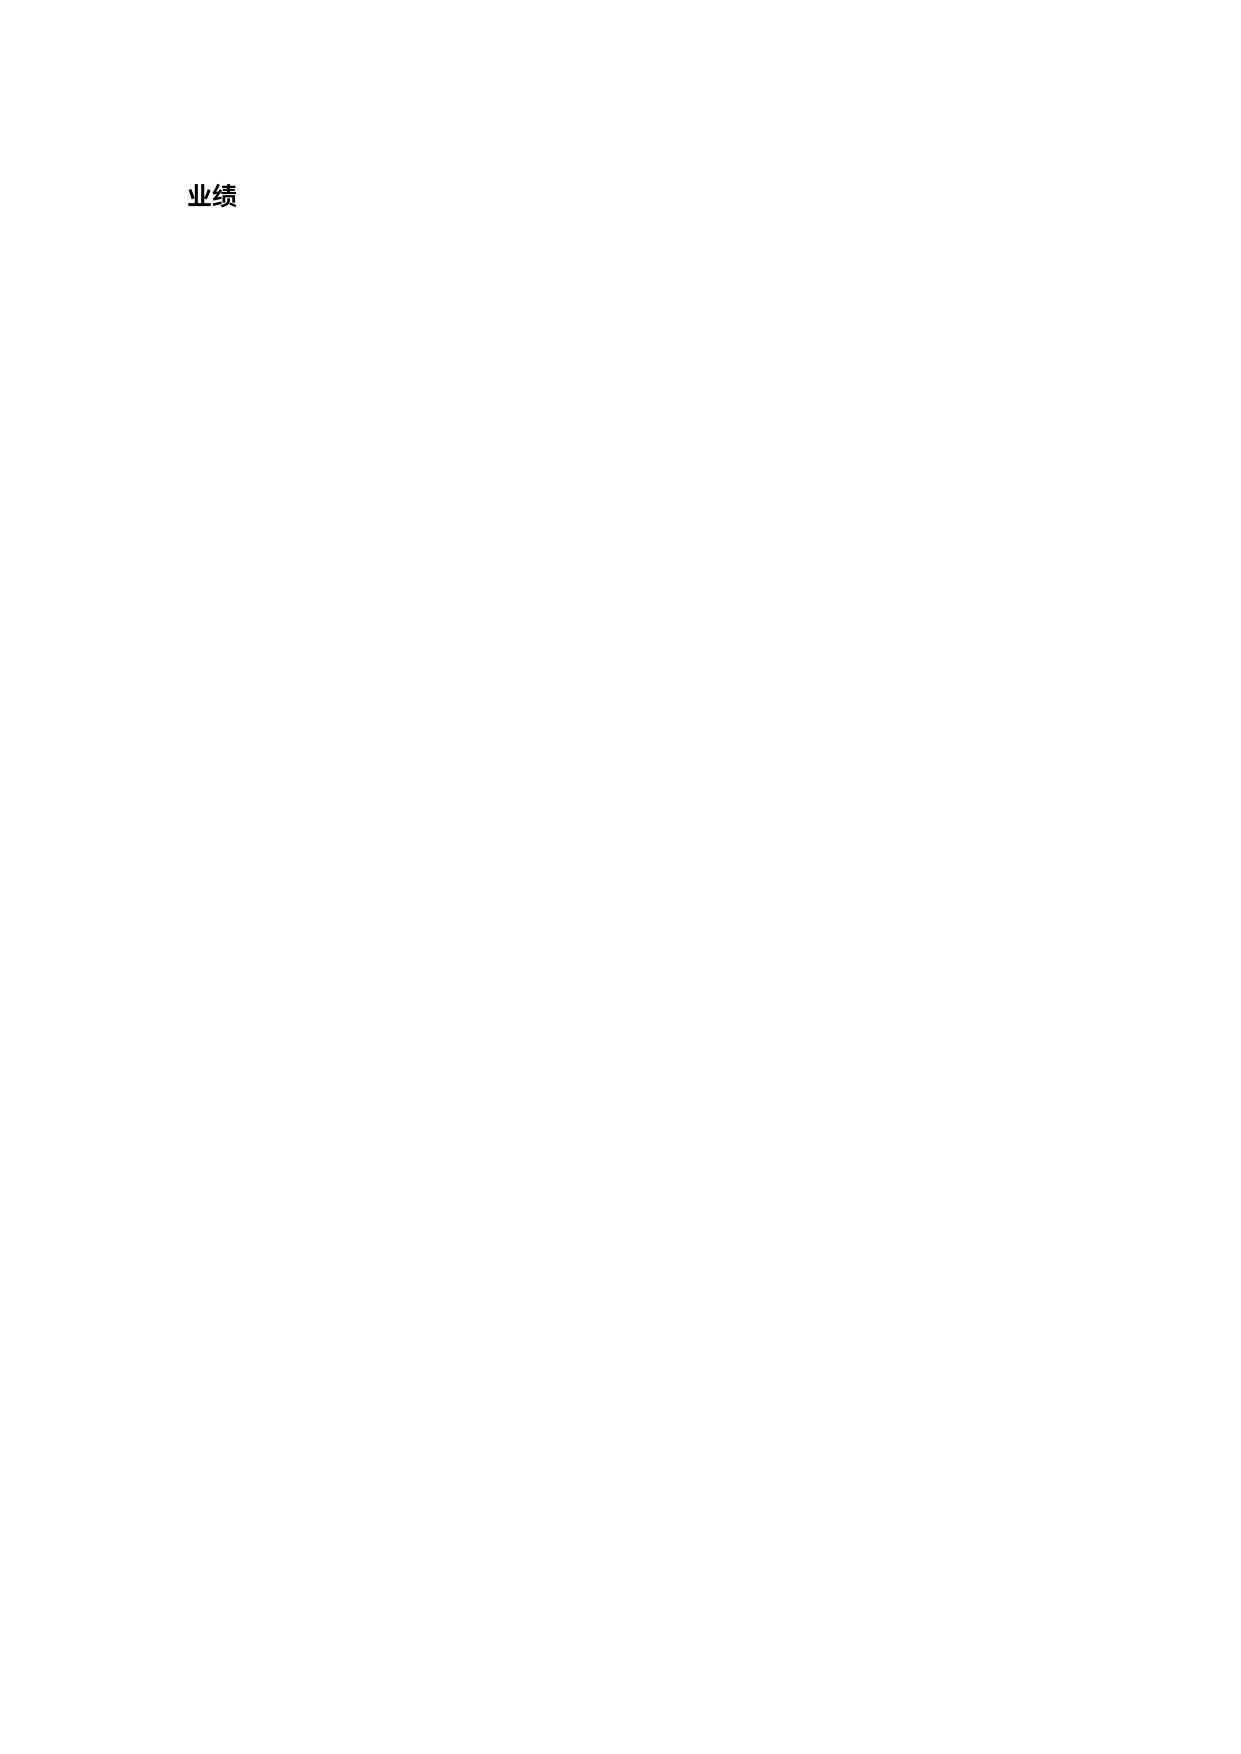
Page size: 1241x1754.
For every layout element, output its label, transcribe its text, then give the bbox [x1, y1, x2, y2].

text 业绩 [187, 162, 1053, 227]
